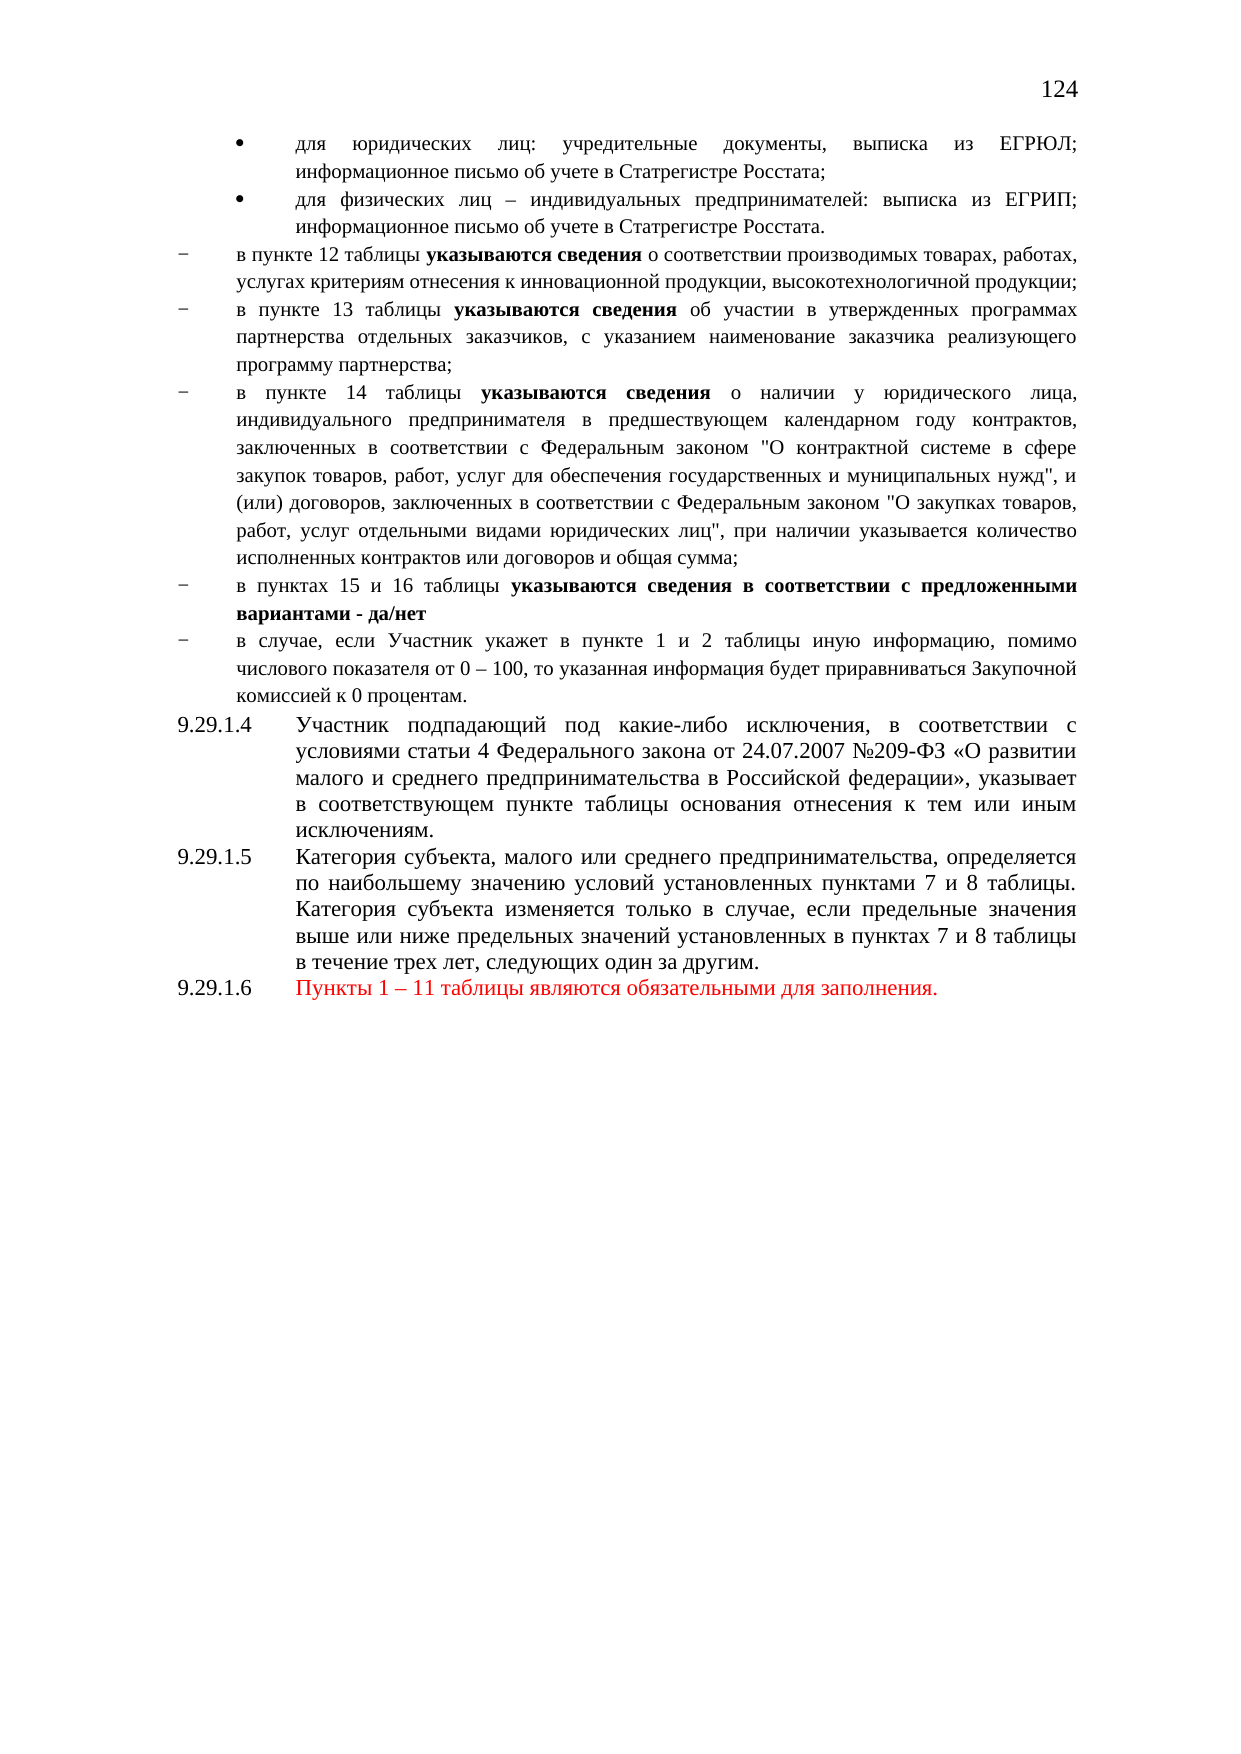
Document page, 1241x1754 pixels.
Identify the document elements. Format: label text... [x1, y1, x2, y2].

list Участник подпадающий под какие-либо исключения, в соответствии с условиями статьи 4 Федерального закона от 24.07.2007 №209-ФЗ «О развитии малого и среднего предпринимательства в Российской федерации», указывает в соответствующем пункте таблицы основания отнесения к тем или иным исключениям. [177, 711, 1078, 843]
list для юридических лиц: учредительные документы, выписка из ЕГРЮЛ; информационное письмо об учете в Статрегистре Росстата; [236, 131, 1078, 183]
list в пункте 14 таблицы указываются сведения о наличии у юридического лица, индивидуального предпринимателя в предшествующем календарном году контрактов, заключенных в соответствии с Федеральным законом "О контрактной системе в сфере закупок товаров, работ, услуг для обеспечения государственных и муниципальных нужд", и (или) договоров, заключенных в соответствии с Федеральным законом "О закупках товаров, работ, услуг отдельными видами юридических лиц", при наличии указывается количество исполненных контрактов или договоров и общая сумма; [177, 380, 1078, 569]
list в пункте 12 таблицы указываются сведения о соответствии производимых товарах, работах, услугах критериям отнесения к инновационной продукции, высокотехнологичной продукции; [177, 242, 1078, 293]
list Категория субъекта, малого или среднего предпринимательства, определяется по наибольшему значению условий установленных пунктами 7 и 8 таблицы. Категория субъекта изменяется только в случае, если предельные значения выше или ниже предельных значений установленных в пунктах 7 и 8 таблицы в течение трех лет, следующих один за другим. [177, 843, 1078, 974]
list для физических лиц – индивидуальных предпринимателей: выписка из ЕГРИП; информационное письмо об учете в Статрегистре Росстата. [236, 186, 1078, 238]
list в пункте 13 таблицы указываются сведения об участии в утвержденных программах партнерства отдельных заказчиков, с указанием наименование заказчика реализующего программу партнерства; [177, 297, 1078, 376]
list в пунктах 15 и 16 таблицы указываются сведения в соответствии с предложенными вариантами - да/нет [177, 573, 1078, 624]
list Пункты 1 – 11 таблицы являются обязательными для заполнения. [177, 974, 1078, 1001]
list в случае, если Участник укажет в пункте 1 и 2 таблицы иную информацию, помимо числового показателя от 0 – 100, то указанная информация будет приравниваться Закупочной комиссией к 0 процентам. [177, 628, 1078, 707]
